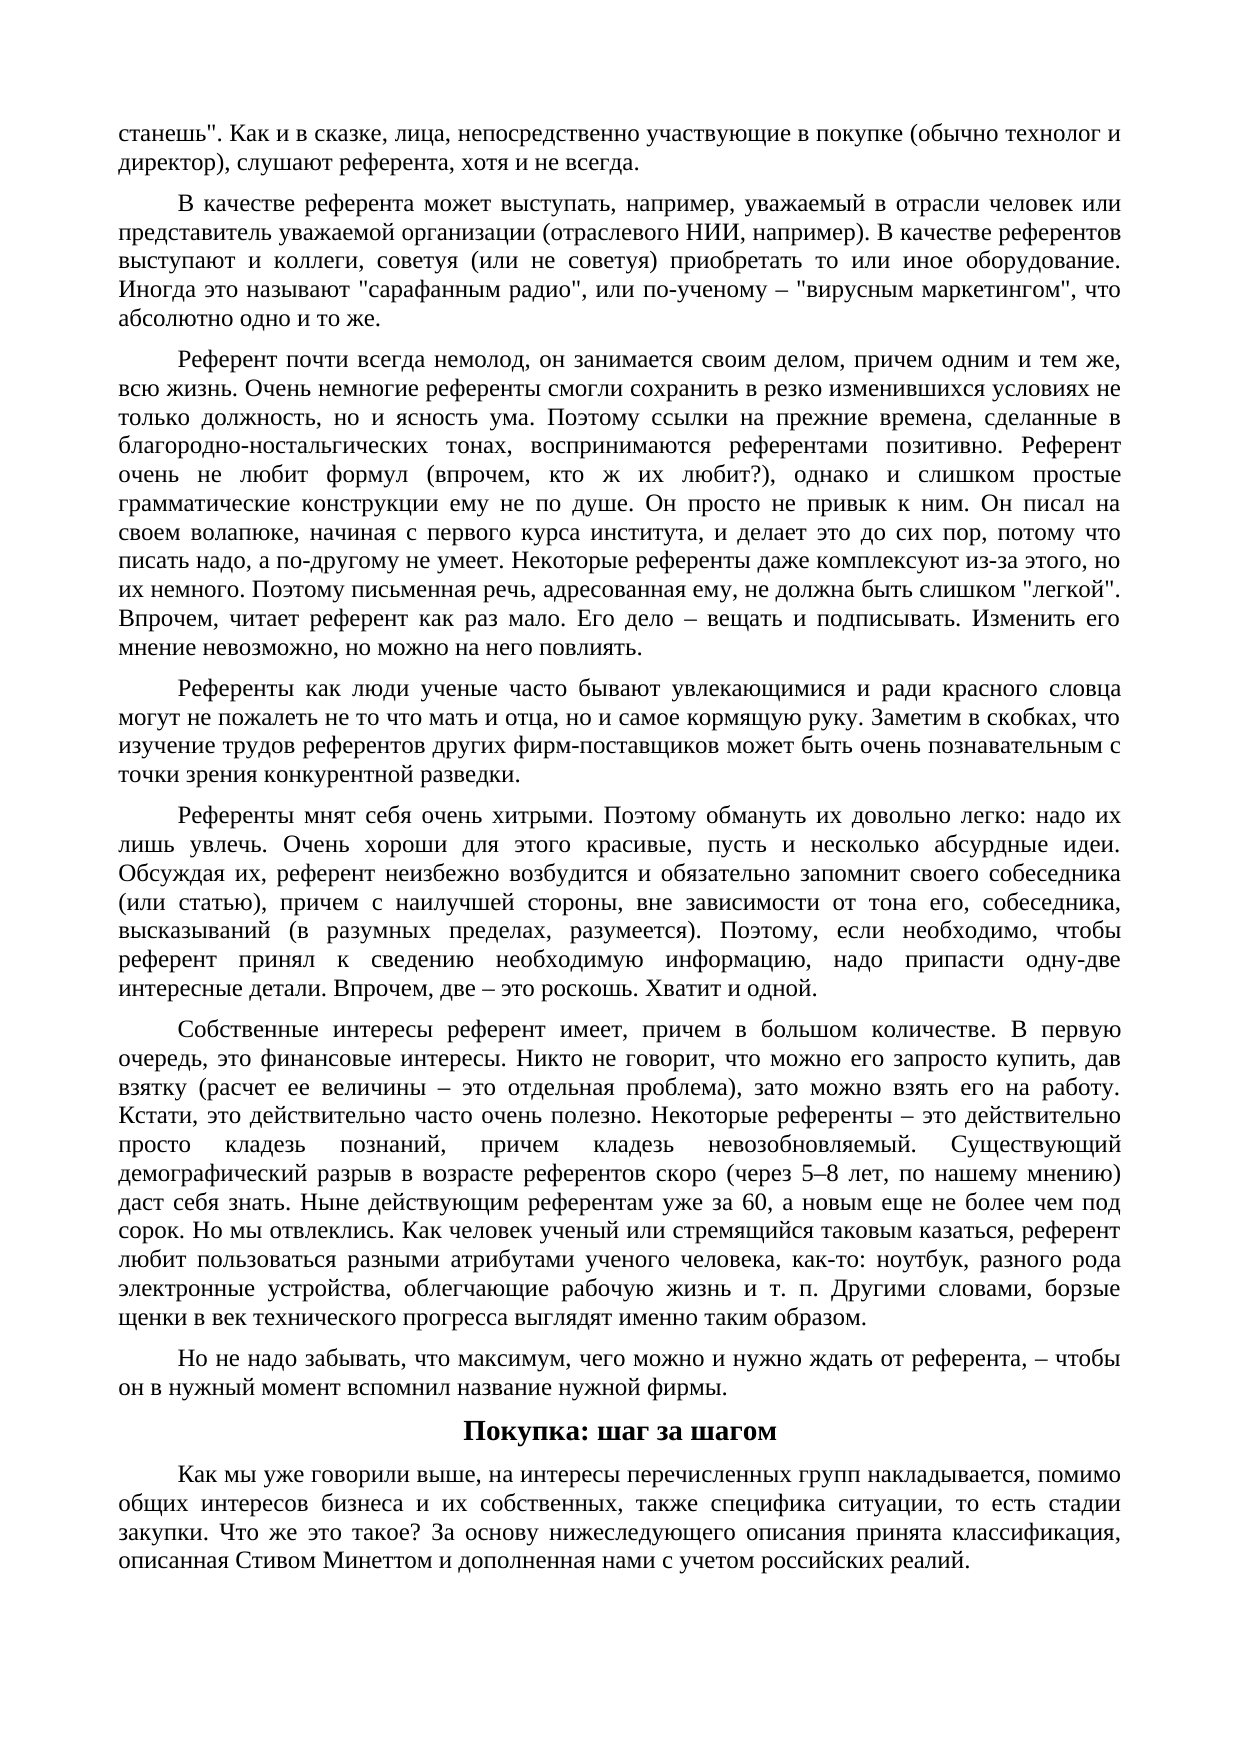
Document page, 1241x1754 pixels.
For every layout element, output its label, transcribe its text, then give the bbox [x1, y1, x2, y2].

text Собственные интересы референт имеет, причем в большом количестве. В первую очередь, это финансовые интересы. Никто не говорит, что можно его запросто купить, дав взятку (расчет ее величины – это отдельная проблема), зато можно взять его на работу. Кстати, это действительно часто очень полезно. Некоторые референты – это действительно просто кладезь познаний, причем кладезь невозобновляемый. Существующий демографический разрыв в возрасте референтов скоро (через 5–8 лет, по нашему мнению) даст себя знать. Ныне действующим референтам уже за 60, а новым еще не более чем под сорок. Но мы отвлеклись. Как человек ученый или стремящийся таковым казаться, референт любит пользоваться разными атрибутами ученого человека, как-то: ноутбук, разного рода электронные устройства, облегчающие рабочую жизнь и т. п. Другими словами, борзые щенки в век технического прогресса выглядят именно таким образом. [118, 1014, 1122, 1331]
text Как мы уже говорили выше, на интересы перечисленных групп накладывается, помимо общих интересов бизнеса и их собственных, также специфика ситуации, то есть стадии закупки. Что же это такое? За основу нижеследующего описания принята классификация, описанная Стивом Минеттом и дополненная нами с учетом российских реалий. [118, 1459, 1122, 1574]
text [118, 118, 1122, 176]
text Референты мнят себя очень хитрыми. Поэтому обмануть их довольно легко: надо их лишь увлечь. Очень хороши для этого красивые, пусть и несколько абсурдные идеи. Обсуждая их, референт неизбежно возбудится и обязательно запомнит своего собеседника (или статью), причем с наилучшей стороны, вне зависимости от тона его, собеседника, высказываний (в разумных пределах, разумеется). Поэтому, если необходимо, чтобы референт принял к сведению необходимую информацию, надо припасти одну-две интересные детали. Впрочем, две – это роскошь. Хватит и одной. [118, 801, 1122, 1002]
text Но не надо забывать, что максимум, чего можно и нужно ждать от референта, – чтобы он в нужный момент вспомнил название нужной фирмы. [118, 1343, 1122, 1401]
text Референт почти всегда немолод, он занимается своим делом, причем одним и тем же, всю жизнь. Очень немногие референты смогли сохранить в резко изменившихся условиях не только должность, но и ясность ума. Поэтому ссылки на прежние времена, сделанные в благородно-ностальгических тонах, воспринимаются референтами позитивно. Референт очень не любит формул (впрочем, кто ж их любит?), однако и слишком простые грамматические конструкции ему не по душе. Он просто не привык к ним. Он писал на своем волапюке, начиная с первого курса института, и делает это до сих пор, потому что писать надо, а по-другому не умеет. Некоторые референты даже комплексуют из-за этого, но их немного. Поэтому письменная речь, адресованная ему, не должна быть слишком "легкой". Впрочем, читает референт как раз мало. Его дело – вещать и подписывать. Изменить его мнение невозможно, но можно на него повлиять. [118, 344, 1122, 661]
text Покупка: шаг за шагом [118, 1413, 1122, 1447]
text Референты как люди ученые часто бывают увлекающимися и ради красного словца могут не пожалеть не то что мать и отца, но и самое кормящую руку. Заметим в скобках, что изучение трудов референтов других фирм-поставщиков может быть очень познавательным с точки зрения конкурентной разведки. [118, 673, 1122, 788]
text В качестве референта может выступать, например, уважаемый в отрасли человек или представитель уважаемой организации (отраслевого НИИ, например). В качестве референтов выступают и коллеги, советуя (или не советуя) приобретать то или иное оборудование. Иногда это называют "сарафанным радио", или по-ученому – "вирусным маркетингом", что абсолютно одно и то же. [118, 188, 1122, 332]
